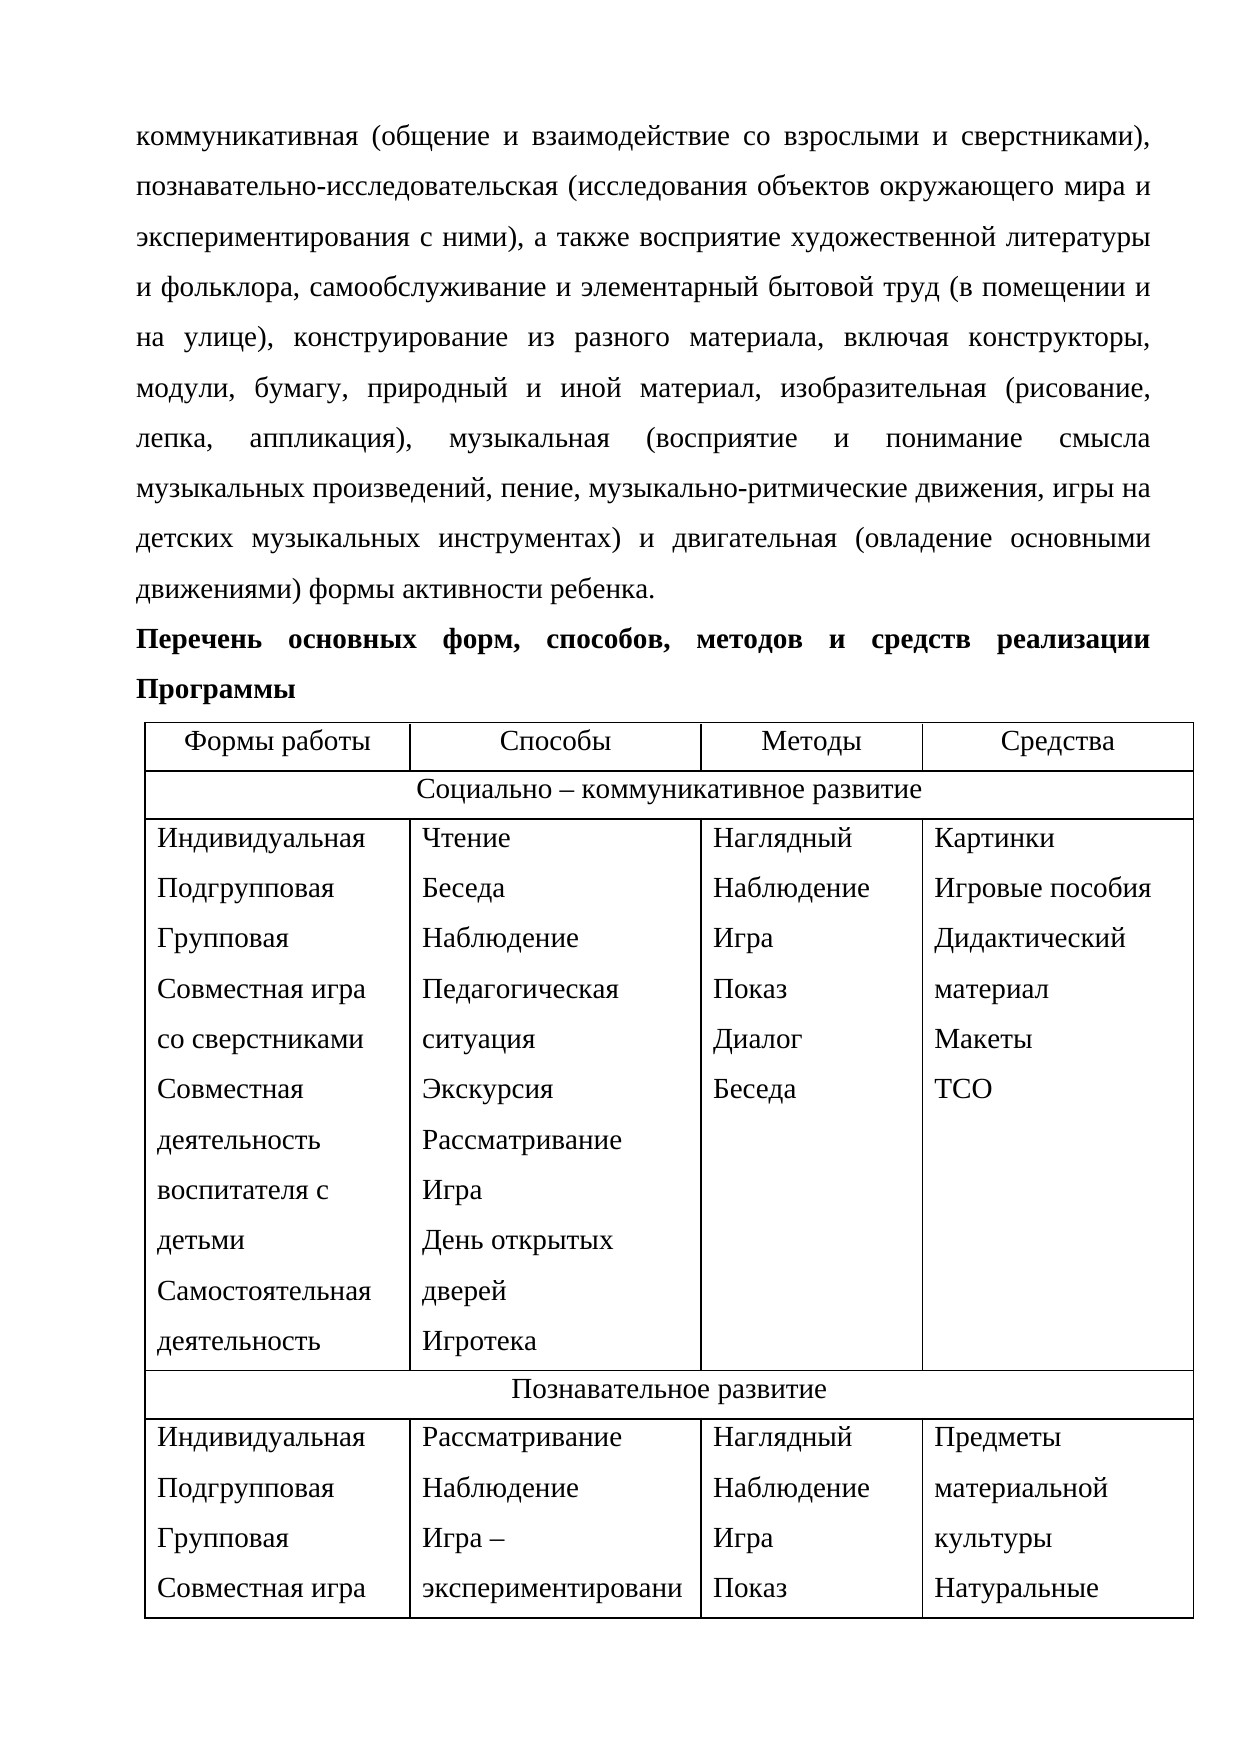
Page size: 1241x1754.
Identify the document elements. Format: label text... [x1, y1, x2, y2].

table_cell Социально – коммуникативное развитие [146, 772, 1193, 818]
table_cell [411, 1420, 700, 1617]
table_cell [923, 1420, 1193, 1617]
table_header Средства [923, 723, 1193, 770]
text Перечень основных форм, способов, методов и средств реализации Программы [136, 621, 1152, 705]
table_cell Чтение Беседа Наблюдение Педагогическая ситуация Экскурсия Рассматривание Игра День открытых дверей Игротека [411, 820, 700, 1370]
table_header Методы [702, 723, 922, 770]
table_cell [146, 1420, 409, 1617]
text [136, 118, 1152, 604]
table_header Способы [411, 723, 701, 770]
table_cell Наглядный Наблюдение Игра Показ Диалог Беседа [702, 820, 922, 1370]
table_cell Познавательное развитие [146, 1371, 1193, 1418]
table_cell Индивидуальная Подгрупповая Групповая Совместная игра со сверстниками Совместная деятельность воспитателя с детьми Самостоятельная деятельность [146, 820, 409, 1370]
table_cell Картинки Игровые пособия Дидактический материал Макеты ТСО [923, 820, 1193, 1370]
table_header Формы работы [146, 723, 410, 770]
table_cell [702, 1420, 922, 1617]
